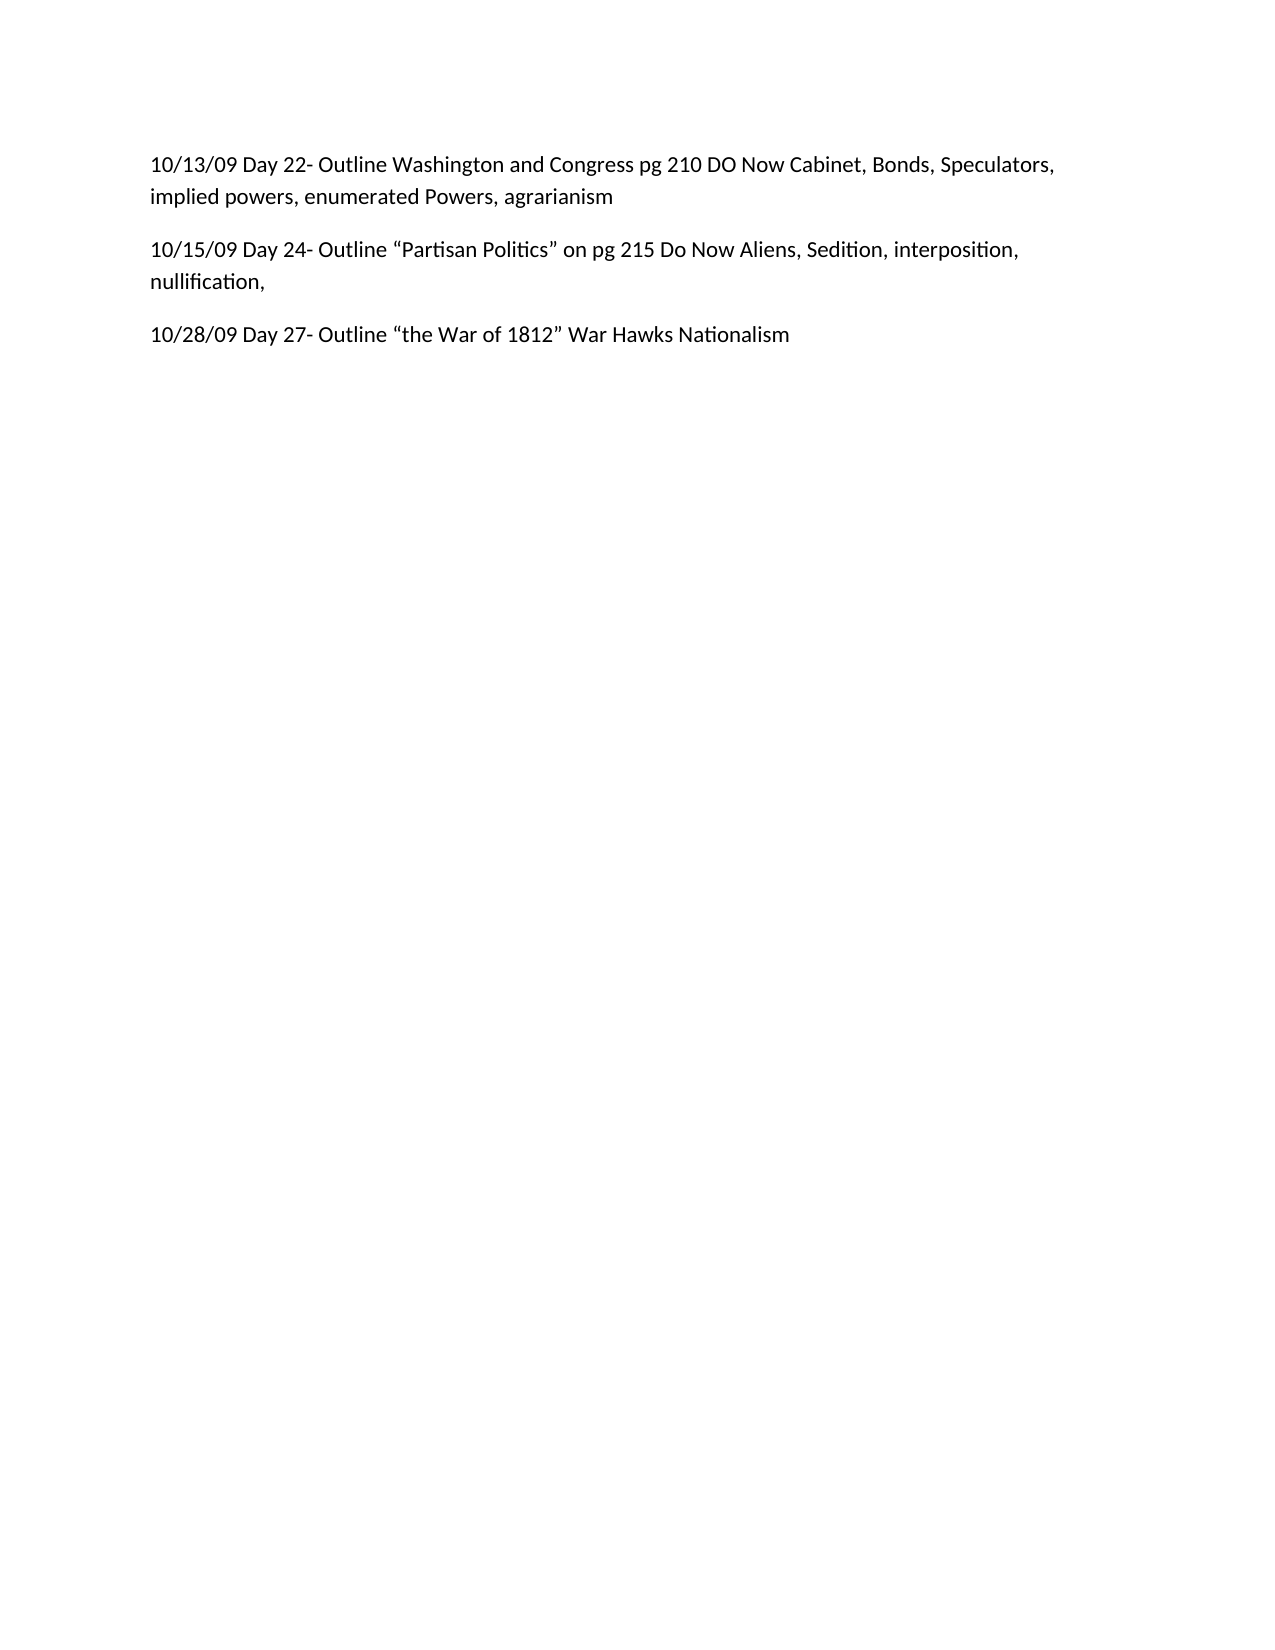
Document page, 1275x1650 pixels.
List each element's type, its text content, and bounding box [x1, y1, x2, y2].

text 10/28/09 Day 27- Outline “the War of 1812” War Hawks Nationalism [150, 320, 1125, 348]
text 10/15/09 Day 24- Outline “Partisan Politics” on pg 215 Do Now Aliens, Sedition, interposition, nullification, [150, 235, 1125, 295]
text 10/13/09 Day 22- Outline Washington and Congress pg 210 DO Now Cabinet, Bonds, Speculators, implied powers, enumerated Powers, agrarianism [150, 150, 1125, 210]
